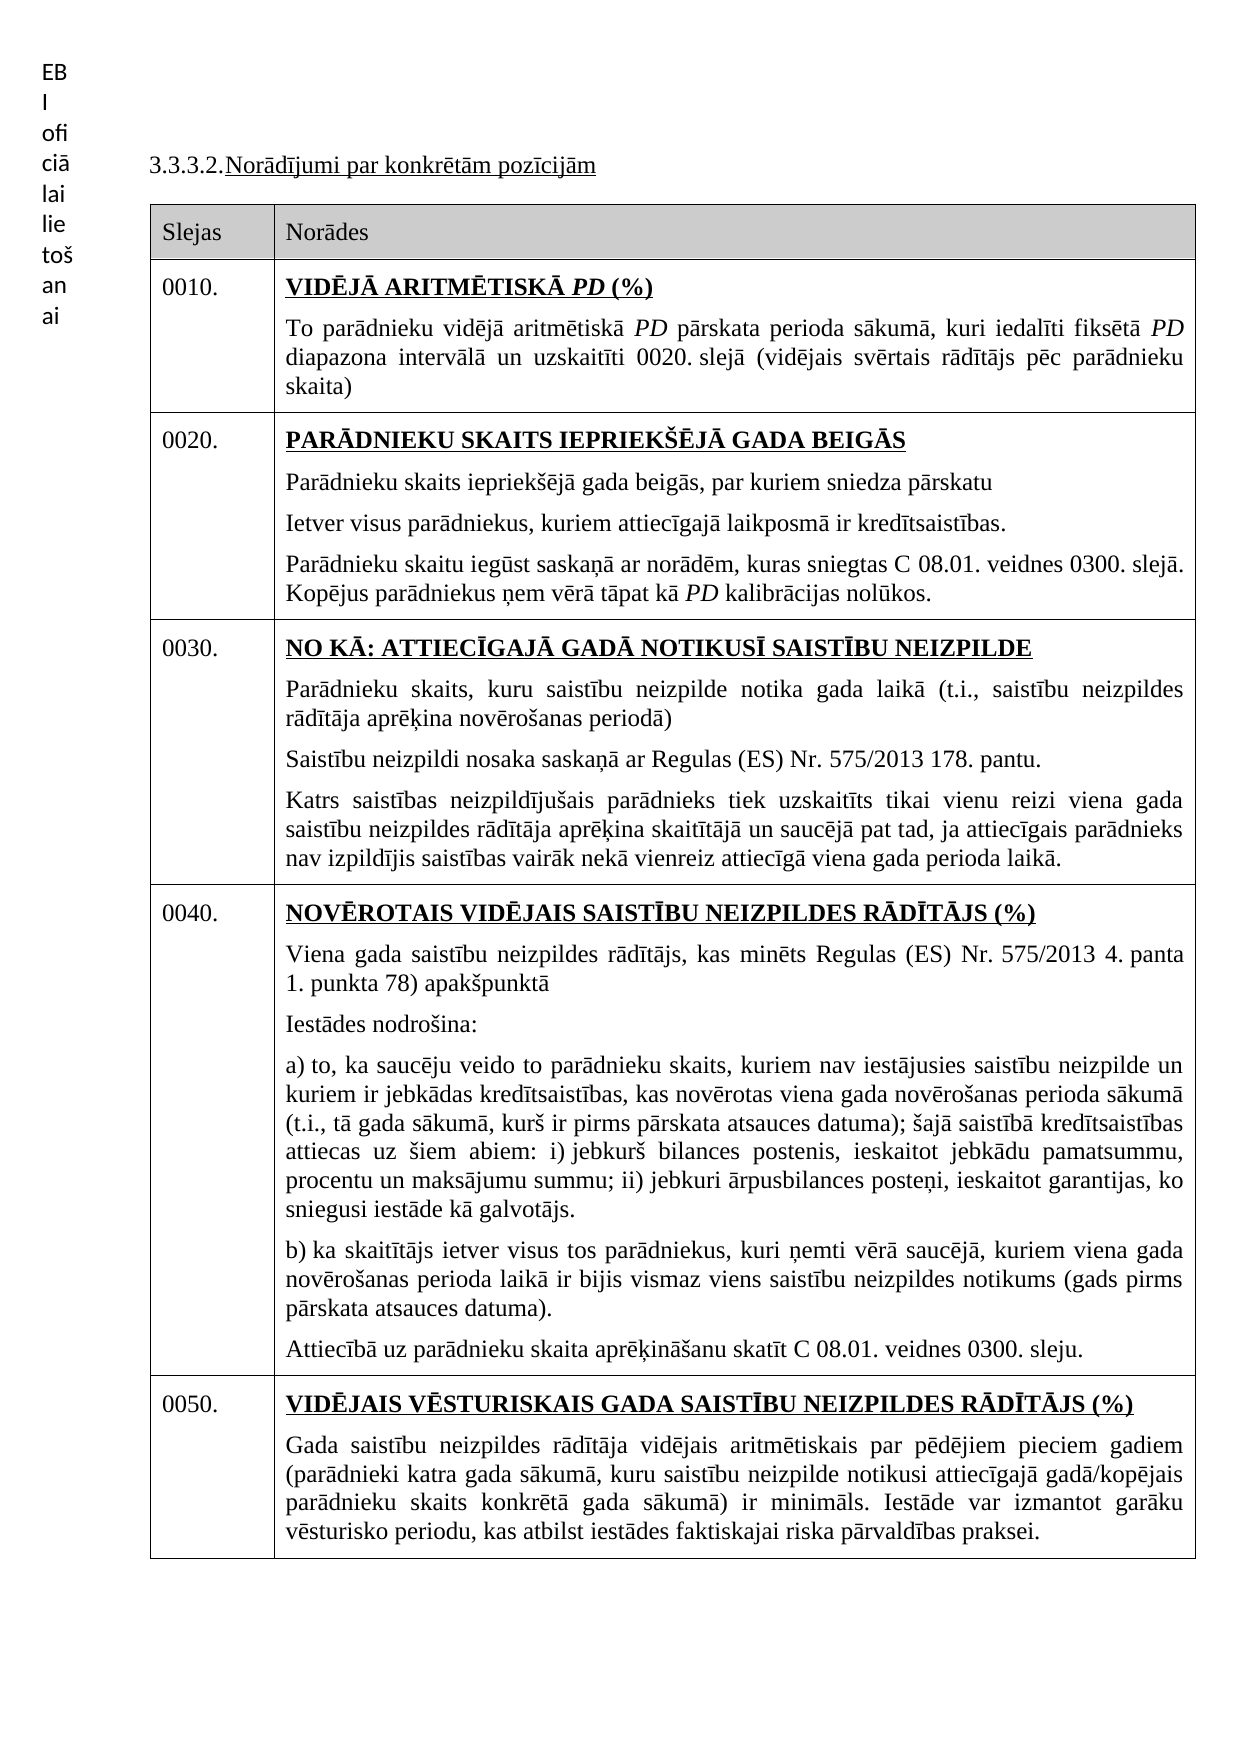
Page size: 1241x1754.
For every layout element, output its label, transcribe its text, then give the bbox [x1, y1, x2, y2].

table_cell VIDĒJAIS VĒSTURISKAIS GADA SAISTĪBU NEIZPILDES RĀDĪTĀJS (%) Gada saistību neizpildes rādītāja vidējais aritmētiskais par pēdējiem pieciem gadiem (parādnieki katra gada sākumā, kuru saistību neizpilde notikusi attiecīgajā gadā/kopējais parādnieku skaits konkrētā gada sākumā) ir minimāls. Iestāde var izmantot garāku vēsturisko periodu, kas atbilst iestādes faktiskajai riska pārvaldības praksei. [275, 1376, 1195, 1557]
table_cell NOVĒROTAIS VIDĒJAIS SAISTĪBU NEIZPILDES RĀDĪTĀJS (%) Viena gada saistību neizpildes rādītājs, kas minēts Regulas (ES) Nr. 575/2013 4. panta 1. punkta 78) apakšpunktā Iestādes nodrošina: a) to, ka saucēju veido to parādnieku skaits, kuriem nav iestājusies saistību neizpilde un kuriem ir jebkādas kredītsaistības, kas novērotas viena gada novērošanas perioda sākumā (t.i., tā gada sākumā, kurš ir pirms pārskata atsauces datuma); šajā saistībā kredītsaistības attiecas uz šiem abiem: i) jebkurš bilances postenis, ieskaitot jebkādu pamatsummu, procentu un maksājumu summu; ii) jebkuri ārpusbilances posteņi, ieskaitot garantijas, ko sniegusi iestāde kā galvotājs. b) ka skaitītājs ietver visus tos parādniekus, kuri ņemti vērā saucējā, kuriem viena gada novērošanas perioda laikā ir bijis vismaz viens saistību neizpildes notikums (gads pirms pārskata atsauces datuma). Attiecībā uz parādnieku skaita aprēķināšanu skatīt C 08.01. veidnes 0300. sleju. [275, 885, 1195, 1375]
table_cell 0040. [151, 885, 274, 1375]
table_cell PARĀDNIEKU SKAITS IEPRIEKŠĒJĀ GADA BEIGĀS Parādnieku skaits iepriekšējā gada beigās, par kuriem sniedza pārskatu Ietver visus parādniekus, kuriem attiecīgajā laikposmā ir kredītsaistības. Parādnieku skaitu iegūst saskaņā ar norādēm, kuras sniegtas C 08.01. veidnes 0300. slejā. Kopējus parādniekus ņem vērā tāpat kā PD kalibrācijas nolūkos. [275, 413, 1195, 619]
table_cell NO KĀ: ATTIECĪGAJĀ GADĀ NOTIKUSĪ SAISTĪBU NEIZPILDE Parādnieku skaits, kuru saistību neizpilde notika gada laikā (t.i., saistību neizpildes rādītāja aprēķina novērošanas periodā) Saistību neizpildi nosaka saskaņā ar Regulas (ES) Nr. 575/2013 178. pantu. Katrs saistības neizpildījušais parādnieks tiek uzskaitīts tikai vienu reizi viena gada saistību neizpildes rādītāja aprēķina skaitītājā un saucējā pat tad, ja attiecīgais parādnieks nav izpildījis saistības vairāk nekā vienreiz attiecīgā viena gada perioda laikā. [275, 620, 1195, 884]
table_cell 0050. [151, 1376, 274, 1557]
table_cell 0020. [151, 413, 274, 619]
table_header Norādes [275, 205, 1195, 258]
table_cell 0030. [151, 620, 274, 884]
table_cell 0010. [151, 260, 274, 412]
table_cell VIDĒJĀ ARITMĒTISKĀ PD (%) To parādnieku vidējā aritmētiskā PD pārskata perioda sākumā, kuri iedalīti fiksētā PD diapazona intervālā un uzskaitīti 0020. slejā (vidējais svērtais rādītājs pēc parādnieku skaita) [275, 260, 1195, 412]
table_header Slejas [151, 205, 274, 258]
list Norādījumi par konkrētām pozīcijām [149, 150, 1090, 179]
